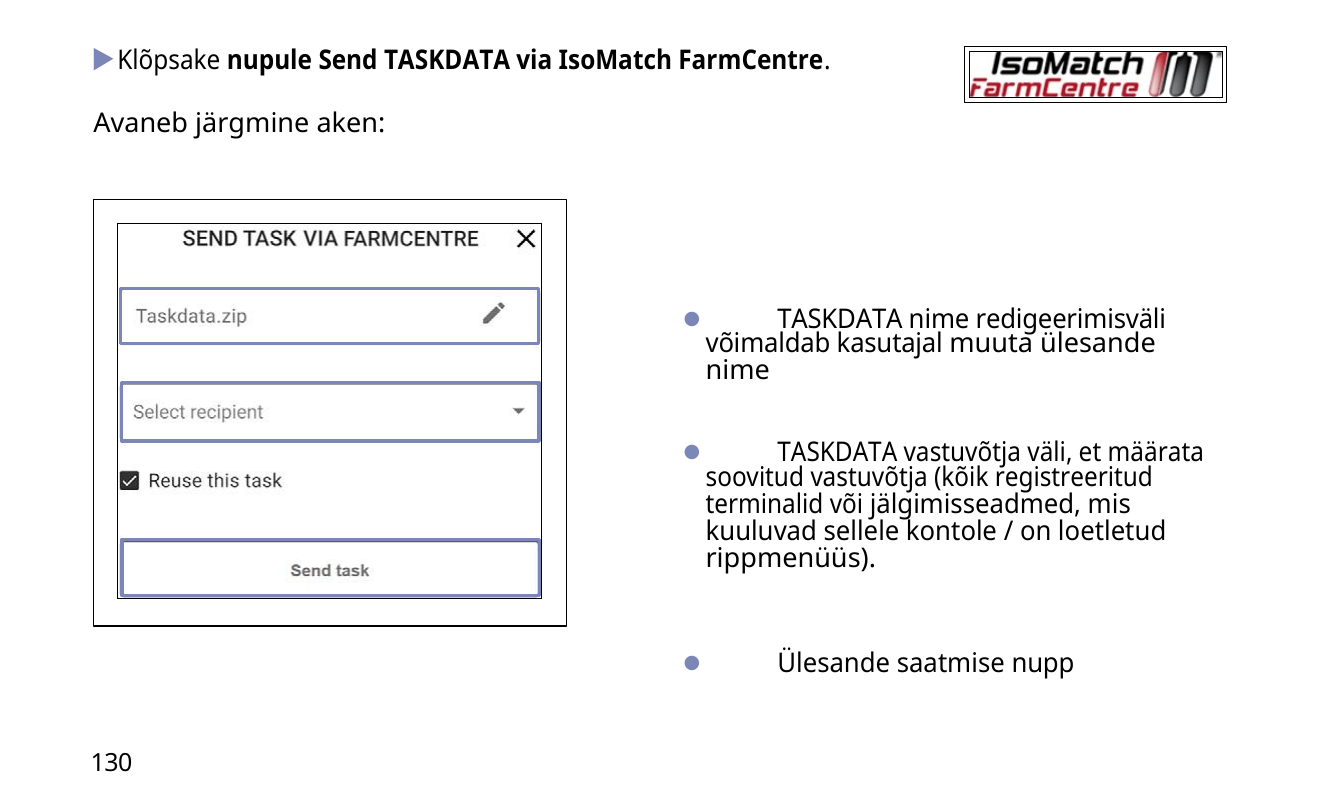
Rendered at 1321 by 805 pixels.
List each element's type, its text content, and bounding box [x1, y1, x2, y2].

list Ülesande saatmise nupp [682, 643, 1258, 680]
list TASKDATA vastuvõtja väli, et määrata soovitud vastuvõtja (kõik registreeritud terminalid või jälgimisseadmed, mis kuuluvad sellele kontole / on loetletud rippmenüüs). [682, 440, 1226, 575]
picture [970, 52, 1222, 97]
picture [124, 541, 538, 594]
list TASKDATA nime redigeerimisväli võimaldab kasutajal muuta ülesande nime [682, 307, 1221, 387]
picture [118, 224, 541, 598]
picture [123, 384, 537, 439]
list Klõpsake nupule Send TASKDATA via IsoMatch FarmCentre. Avaneb järgmine aken: [91, 41, 855, 140]
